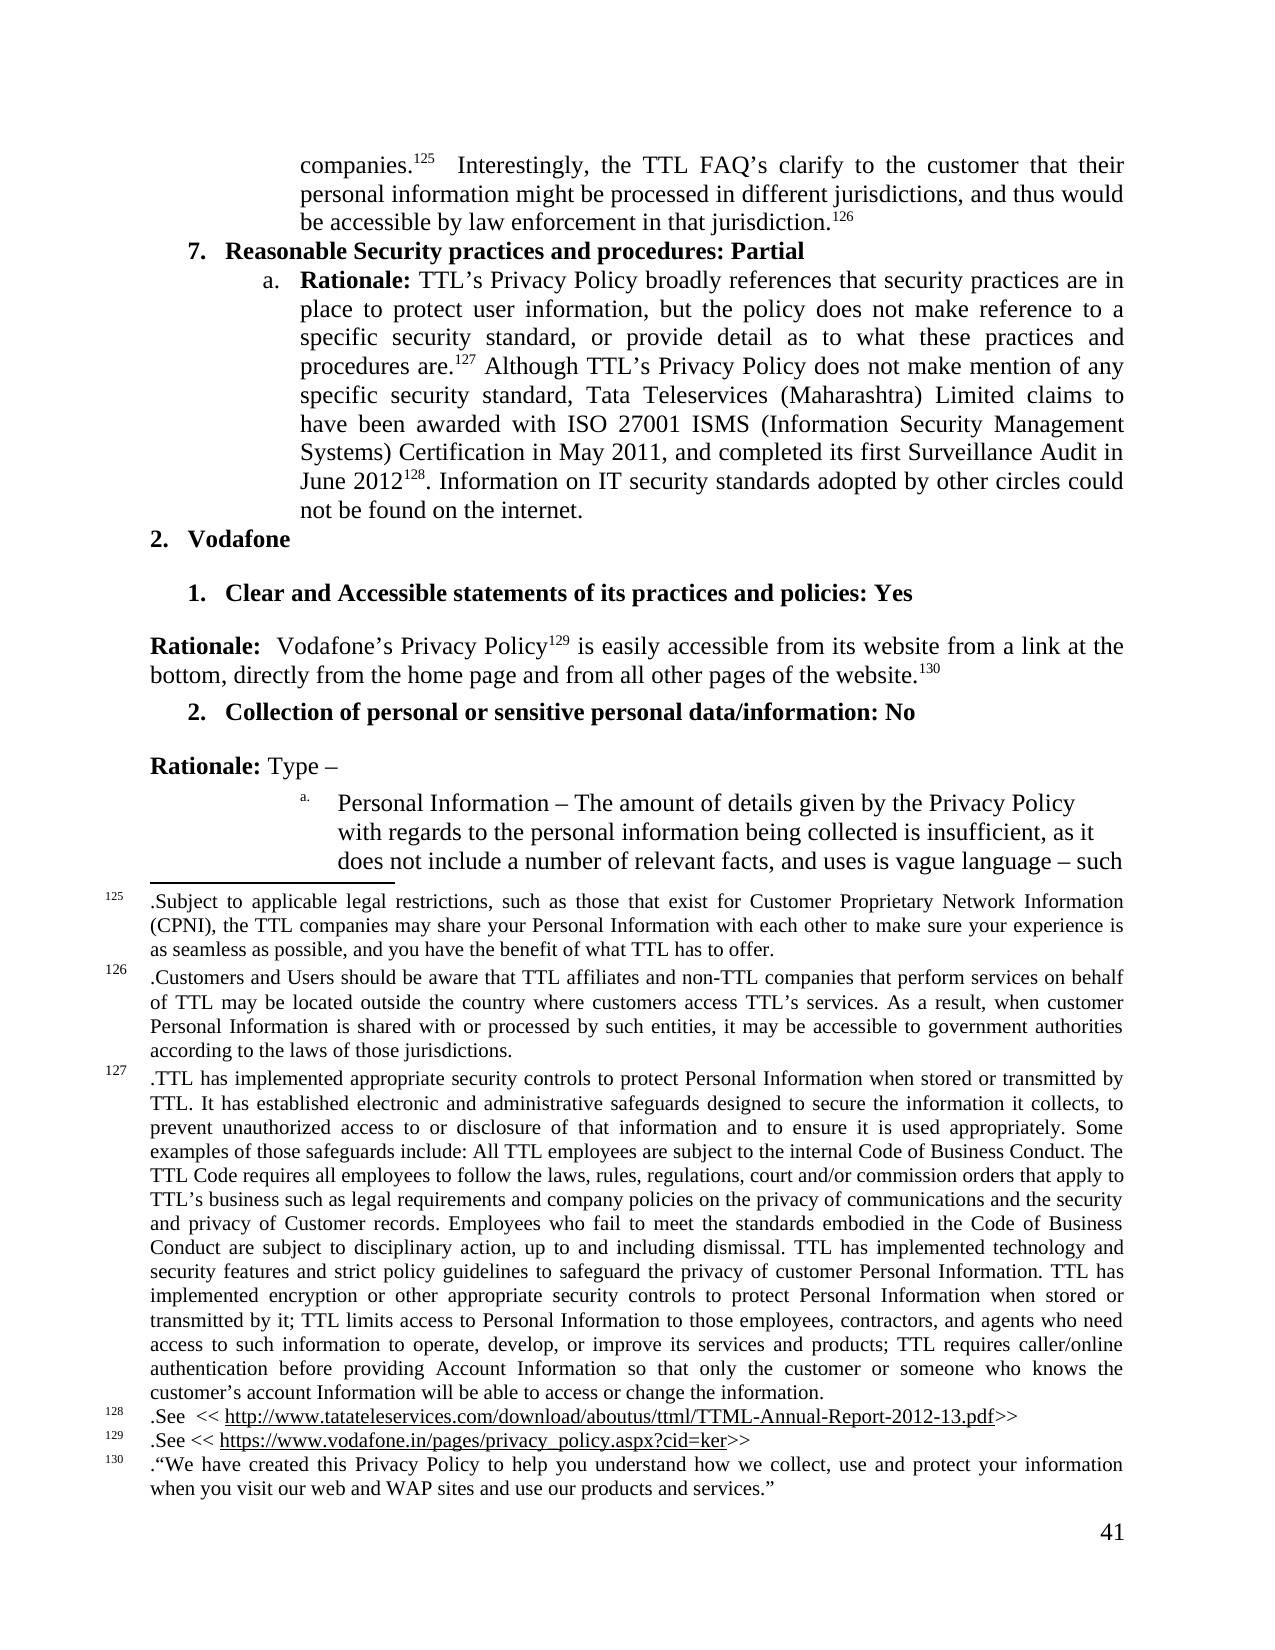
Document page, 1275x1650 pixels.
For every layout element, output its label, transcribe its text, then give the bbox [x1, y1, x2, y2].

list Clear and Accessible statements of its practices and policies: Yes [187, 578, 1125, 606]
list Personal Information – The amount of details given by the Privacy Policy with regards to the personal information being collected is insufficient, as it does not include a number of relevant facts, and uses is vague language – such as ‘amongst other things’, implying that information other than that which is notified is being collected. [300, 788, 1125, 874]
list Reasonable Security practices and procedures: Partial [187, 236, 1125, 265]
list Collection of personal or sensitive personal data/information: No [187, 697, 1125, 726]
list Rationale: TTL’s Privacy Policy broadly references that security practices are in place to protect user information, but the policy does not make reference to a specific security standard, or provide detail as to what these practices and procedures are. Although TTL’s Privacy Policy does not make mention of any specific security standard, Tata Teleservices (Maharashtra) Limited claims to have been awarded with ISO 27001 ISMS (Information Security Management Systems) Certification in May 2011, and completed its first Surveillance Audit in June 2012. Information on IT security standards adopted by other circles could not be found on the internet. [262, 265, 1125, 524]
text Rationale: Vodafone’s Privacy Policy is easily accessible from its website from a link at the bottom, directly from the home page and from all other pages of the website. [150, 631, 1125, 689]
list Rationale: In the Privacy Policy and the FAQs page, TTL is transparent about the circumstances on which they will share/disclose personal information with third parties, with law enforcement/governmental agencies, and with other TTL companies. Interestingly, the TTL FAQ’s clarify to the customer that their personal information might be processed in different jurisdictions, and thus would be accessible by law enforcement in that jurisdiction. [262, 150, 1125, 236]
list Vodafone [150, 524, 1125, 552]
text Rationale: Type – [150, 751, 1125, 780]
